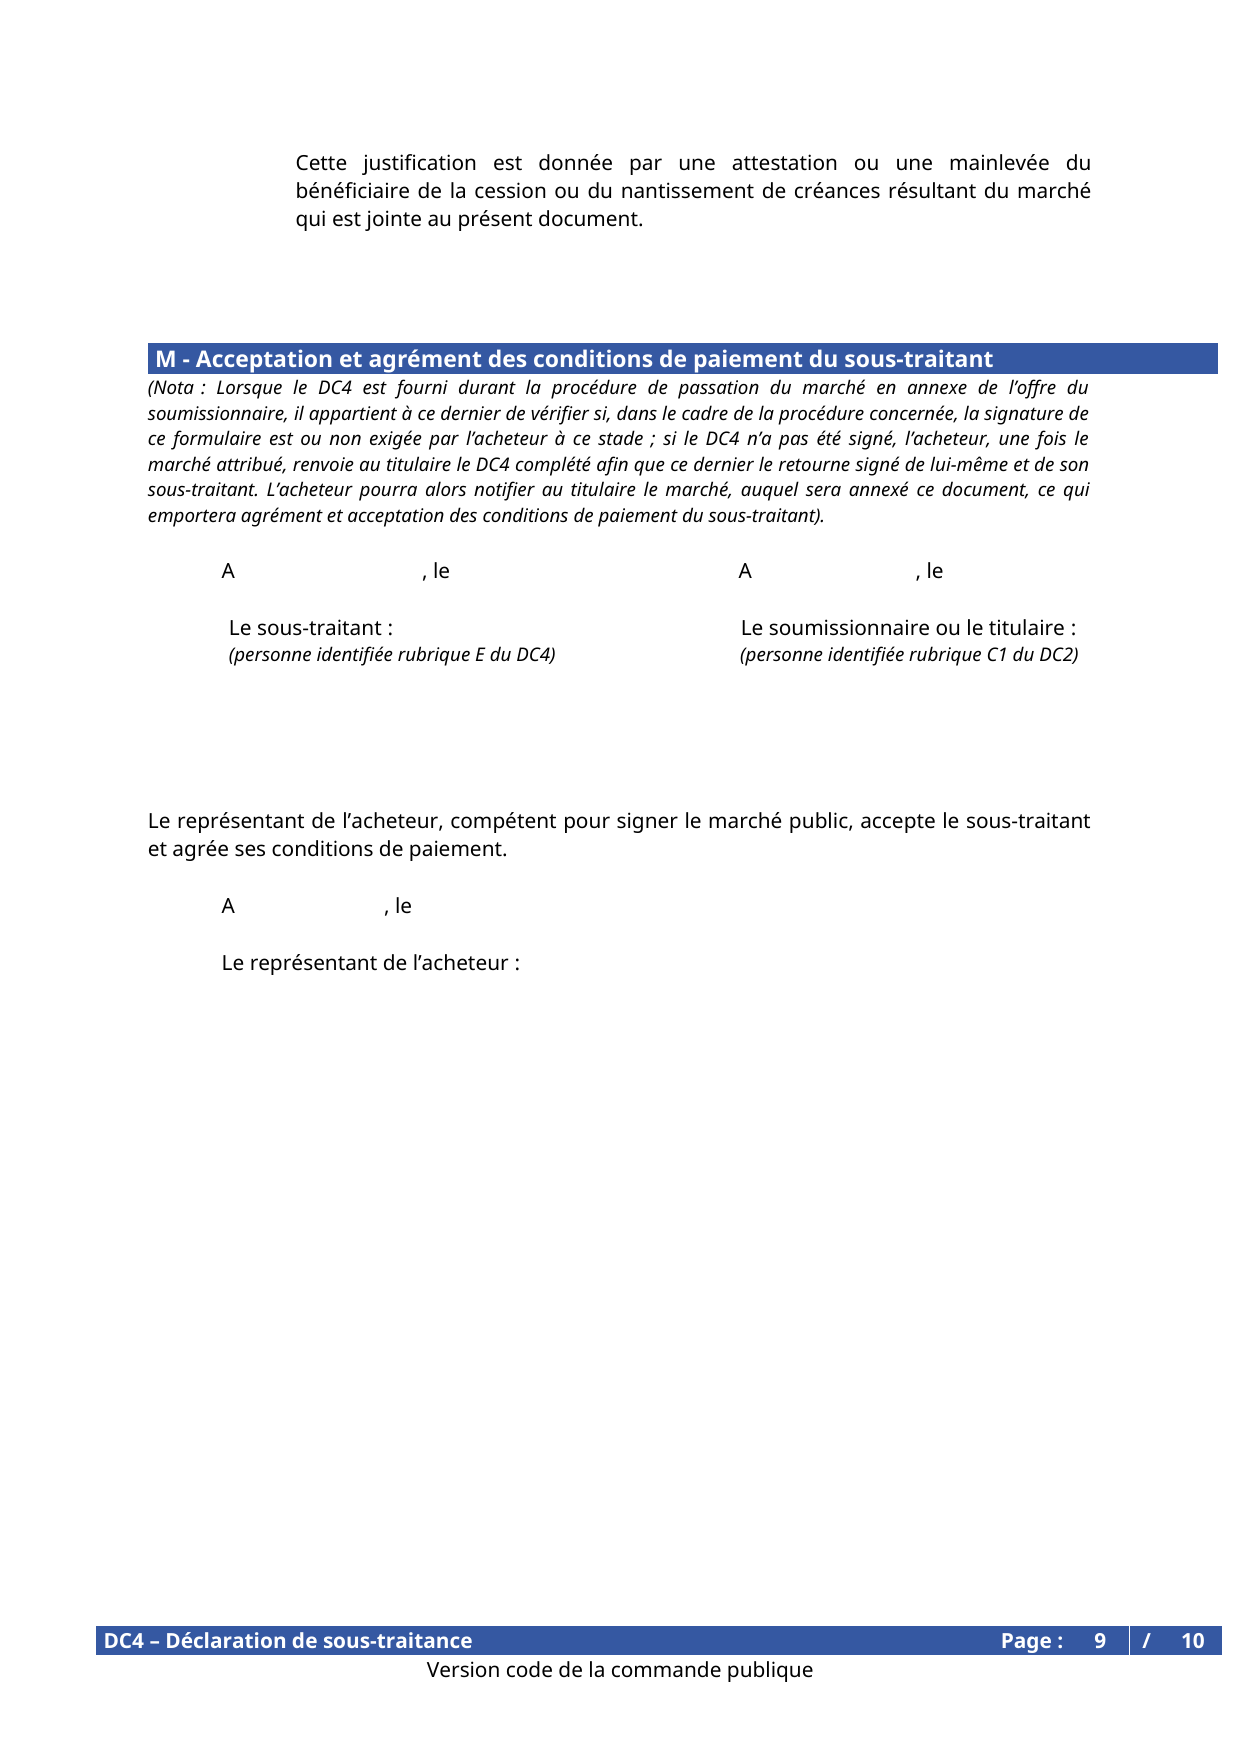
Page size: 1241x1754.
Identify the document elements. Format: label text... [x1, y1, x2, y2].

table_header M - Acceptation et agrément des conditions de paiement du sous-traitant [148, 343, 1218, 374]
text (Nota : Lorsque le DC4 est fourni durant la procédure de passation du marché en annexe de l’offre du soumissionnaire, il appartient à ce dernier de vérifier si, dans le cadre de la procédure concernée, la signature de ce formulaire est ou non exigée par l’acheteur à ce stade ; si le DC4 n’a pas été signé, l’acheteur, une fois le marché attribué, renvoie au titulaire le DC4 complété afin que ce dernier le retourne signé de lui-même et de son sous-traitant. L’acheteur pourra alors notifier au titulaire le marché, auquel sera annexé ce document, ce qui emportera agrément et acceptation des conditions de paiement du sous-traitant). [148, 374, 1093, 528]
table_header Le sous-traitant : (personne identifiée rubrique E du DC4) [148, 613, 679, 692]
table_header Le soumissionnaire ou le titulaire : (personne identifiée rubrique C1 du DC2) [679, 613, 1211, 692]
text Le représentant de l’acheteur : [221, 948, 1093, 977]
text A , le [221, 891, 1093, 920]
text Cette justification est donnée par une attestation ou une mainlevée du bénéficiaire de la cession ou du nantissement de créances résultant du marché qui est jointe au présent document. [295, 148, 1093, 233]
text A , le A , le [221, 556, 1093, 584]
text Le représentant de l’acheteur, compétent pour signer le marché public, accepte le sous-traitant et agrée ses conditions de paiement. [148, 806, 1093, 863]
